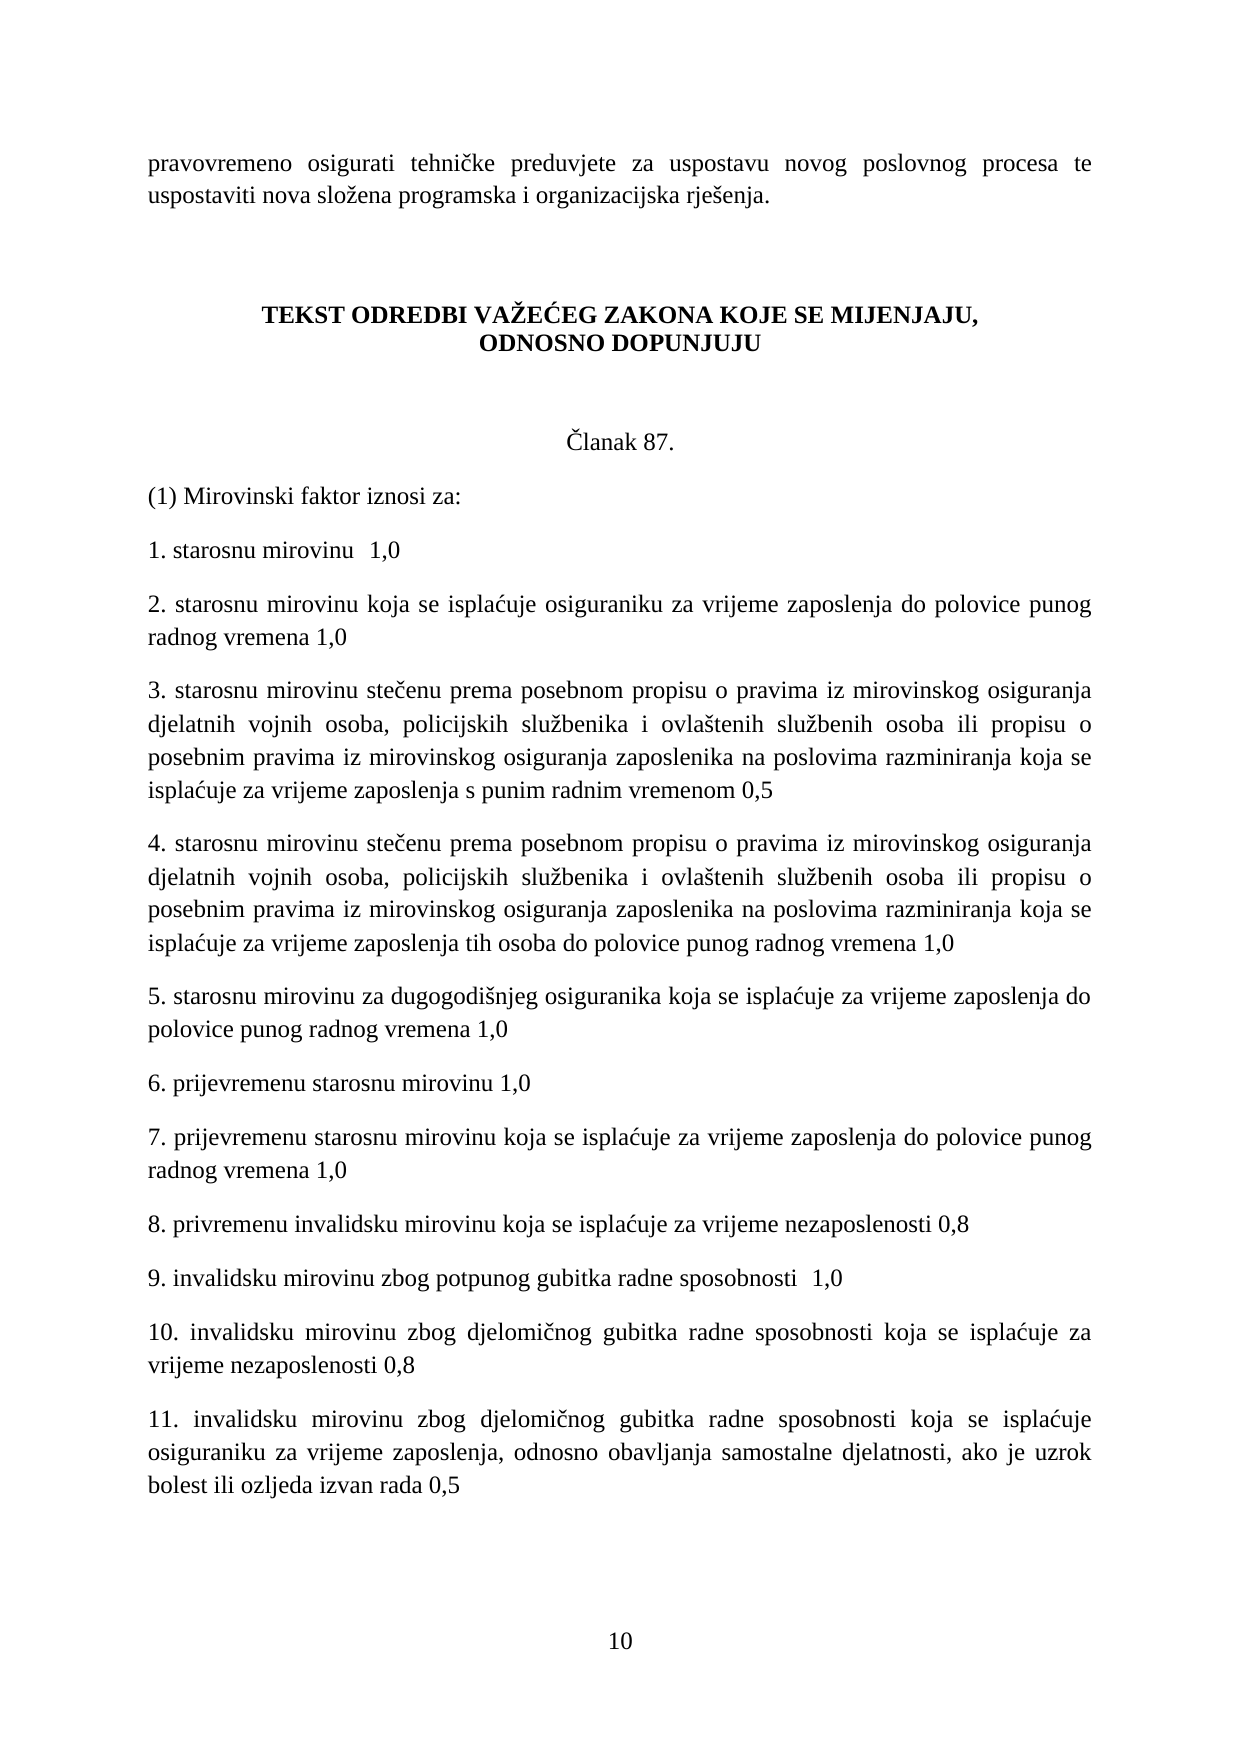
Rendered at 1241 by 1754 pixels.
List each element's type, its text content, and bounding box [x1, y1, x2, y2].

text TEKST ODREDBI VAŽEĆEG ZAKONA KOJE SE MIJENJAJU, [148, 300, 1093, 328]
text 6. prijevremenu starosnu mirovinu 1,0 [148, 1068, 1093, 1097]
text 5. starosnu mirovinu za dugogodišnjeg osiguranika koja se isplaćuje za vrijeme zaposlenja do polovice punog radnog vremena 1,0 [148, 981, 1093, 1043]
text 1. starosnu mirovinu 1,0 [148, 535, 1093, 564]
text 10. invalidsku mirovinu zbog djelomičnog gubitka radne sposobnosti koja se isplaćuje za vrijeme nezaposlenosti 0,8 [148, 1317, 1093, 1378]
text 3. starosnu mirovinu stečenu prema posebnom propisu o pravima iz mirovinskog osiguranja djelatnih vojnih osoba, policijskih službenika i ovlaštenih službenih osoba ili propisu o posebnim pravima iz mirovinskog osiguranja zaposlenika na poslovima razminiranja koja se isplaćuje za vrijeme zaposlenja s punim radnim vremenom 0,5 [148, 676, 1093, 803]
text 2. starosnu mirovinu koja se isplaćuje osiguraniku za vrijeme zaposlenja do polovice punog radnog vremena 1,0 [148, 589, 1093, 651]
text 8. privremenu invalidsku mirovinu koja se isplaćuje za vrijeme nezaposlenosti 0,8 [148, 1209, 1093, 1238]
text 11. invalidsku mirovinu zbog djelomičnog gubitka radne sposobnosti koja se isplaćuje osiguraniku za vrijeme zaposlenja, odnosno obavljanja samostalne djelatnosti, ako je uzrok bolest ili ozljeda izvan rada 0,5 [148, 1404, 1093, 1498]
text 9. invalidsku mirovinu zbog potpunog gubitka radne sposobnosti 1,0 [148, 1263, 1093, 1292]
text ODNOSNO DOPUNJUJU [148, 328, 1093, 357]
text Članak 87. [148, 427, 1093, 456]
text 7. prijevremenu starosnu mirovinu koja se isplaćuje za vrijeme zaposlenja do polovice punog radnog vremena 1,0 [148, 1122, 1093, 1184]
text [148, 148, 1093, 209]
text 4. starosnu mirovinu stečenu prema posebnom propisu o pravima iz mirovinskog osiguranja djelatnih vojnih osoba, policijskih službenika i ovlaštenih službenih osoba ili propisu o posebnim pravima iz mirovinskog osiguranja zaposlenika na poslovima razminiranja koja se isplaćuje za vrijeme zaposlenja tih osoba do polovice punog radnog vremena 1,0 [148, 828, 1093, 956]
text (1) Mirovinski faktor iznosi za: [148, 481, 1093, 510]
